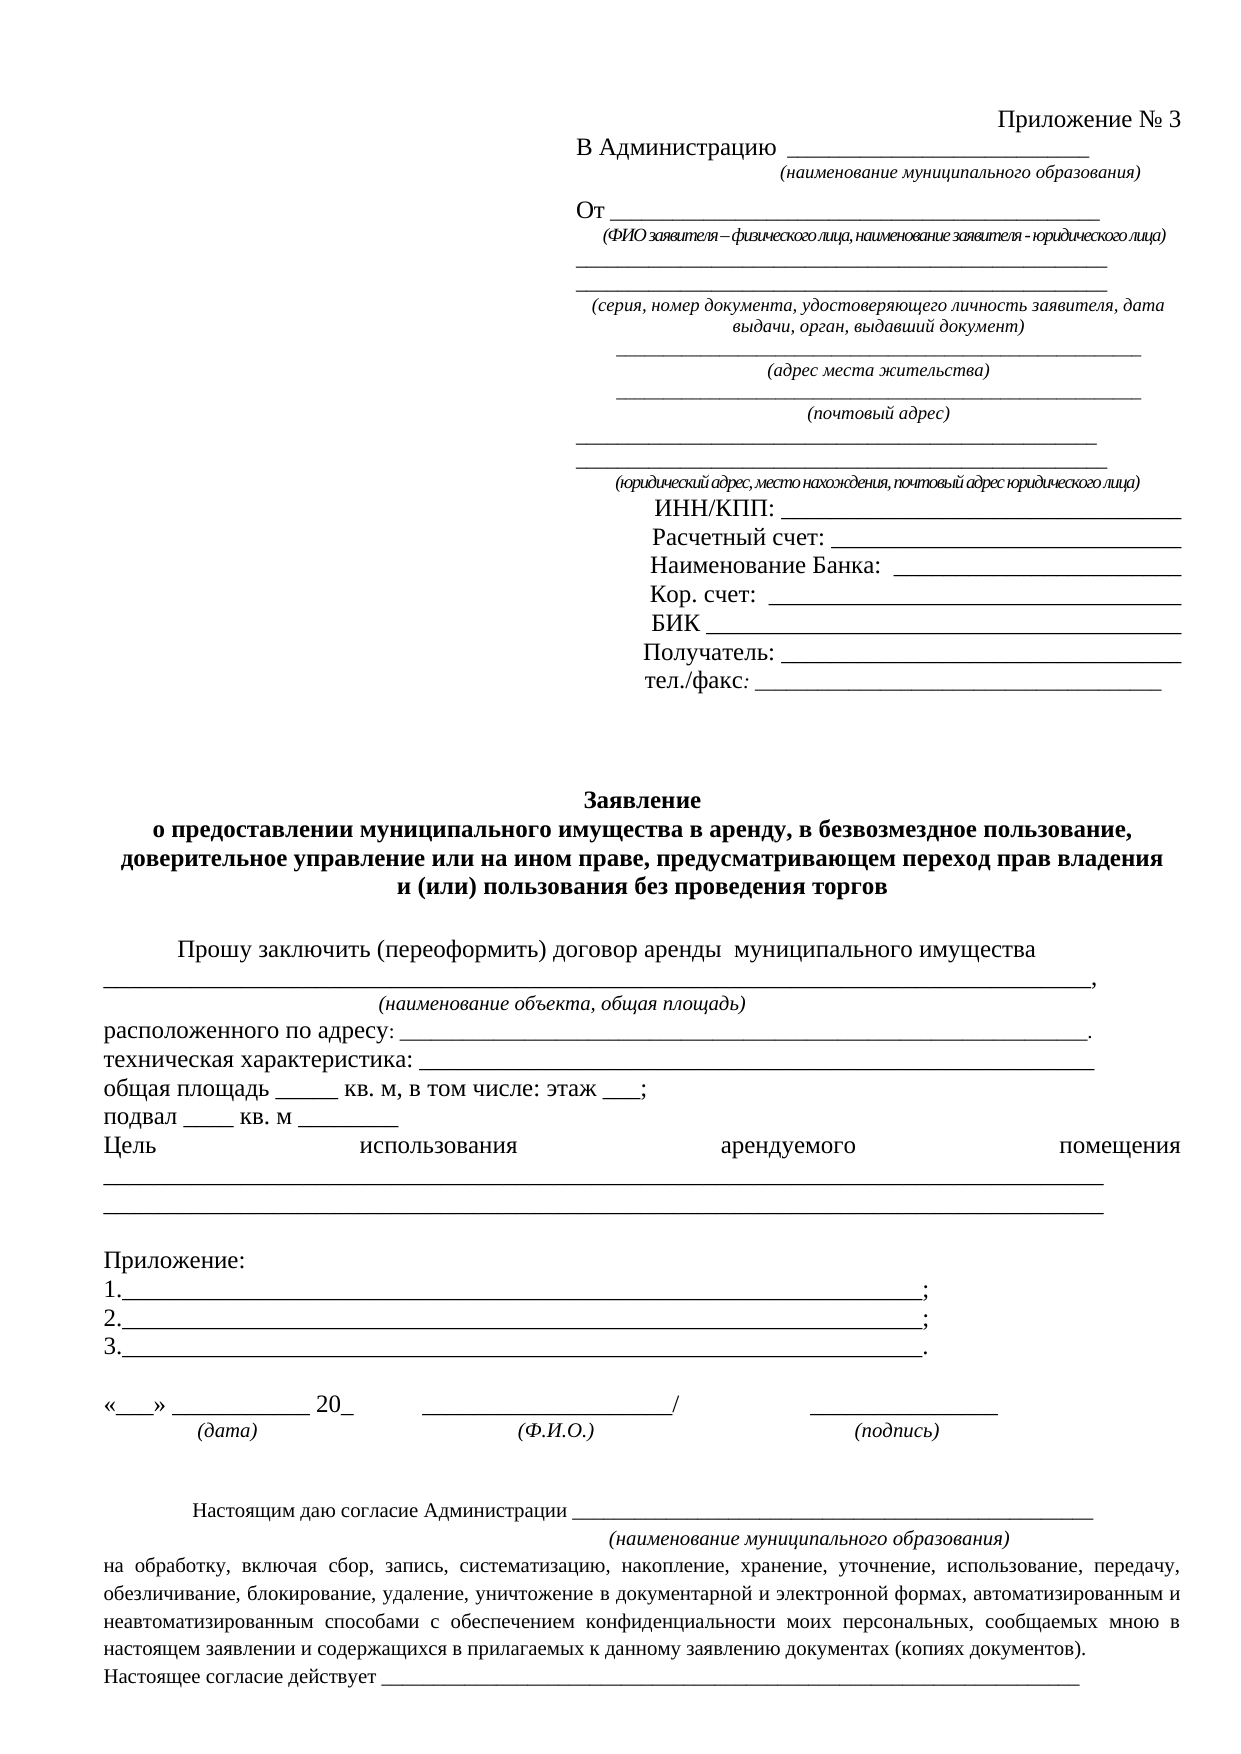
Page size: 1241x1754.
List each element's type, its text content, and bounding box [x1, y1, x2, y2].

text Настоящее согласие действует ___________________________________________________________________ [103, 1664, 1181, 1688]
text расположенного по адресу: __________________________________________________________________. [103, 1015, 1181, 1044]
text __________________________________________________ [576, 423, 1181, 447]
text (юридический адрес, место нахождения, почтовый адрес юридического лица) [576, 471, 1181, 493]
text (наименование муниципального образования) [103, 1526, 1181, 1550]
text (адрес места жительства) ________________________________________________________ [576, 358, 1181, 402]
text Получатель: ________________________________ [103, 637, 1181, 665]
text общая площадь _____ кв. м, в том числе: этаж ___; [103, 1073, 1181, 1101]
text В Администрацию _____________________________ [576, 132, 1181, 161]
text От _______________________________________________ [576, 195, 1181, 224]
text «___» ___________ 20_ ____________________/ _______________ [103, 1389, 1181, 1418]
text ___________________________________________________ [576, 270, 1181, 294]
text принявшего заявление Приложение № 3 [103, 104, 1181, 132]
text (почтовый адрес) [576, 402, 1181, 423]
text (серия, номер документа, удостоверяющего личность заявителя, дата выдачи, орган, выдавший документ) [576, 294, 1181, 337]
text (наименование объекта, общая площадь) [103, 991, 1211, 1015]
text 1.________________________________________________________________; [103, 1274, 1181, 1303]
text Заявление [103, 785, 1181, 814]
text _______________________________________________________________________________, [103, 962, 1211, 991]
text (ФИО заявителя – физического лица, наименование заявителя - юридического лица) [576, 224, 1181, 246]
text подвал ____ кв. м ________ [103, 1101, 1181, 1130]
text Настоящим даю согласие Администрации __________________________________________________ [103, 1498, 1181, 1522]
text Приложение: [103, 1245, 1181, 1274]
text о предоставлении муниципального имущества в аренду, в безвозмездное пользование, доверительное управление или на ином праве, предусматривающем переход прав владения [103, 814, 1181, 871]
text ИНН/КПП: ________________________________ [103, 493, 1181, 522]
text (наименование муниципального образования) [576, 161, 1181, 183]
text Прошу заключить (переоформить) договор аренды муниципального имущества [103, 934, 1181, 962]
text ________________________________________________________ [576, 337, 1181, 358]
text ___________________________________________________ [576, 447, 1181, 471]
text и (или) пользования без проведения торгов [103, 871, 1181, 900]
text Кор. счет: _________________________________ [103, 579, 1181, 608]
text техническая характеристика: ______________________________________________________ [103, 1044, 1181, 1073]
text 3.________________________________________________________________. [103, 1331, 1181, 1360]
text ___________________________________________________ [576, 246, 1181, 270]
text (дата) (Ф.И.О.) (подпись) [103, 1418, 1181, 1442]
text на обработку, включая сбор, запись, систематизацию, накопление, хранение, уточнение, использование, передачу, обезличивание, блокирование, удаление, уничтожение в документарной и электронной формах, автоматизированным и неавтоматизированным способами с обеспечением конфиденциальности моих персональных, сообщаемых мною в настоящем заявлении и содержащихся в прилагаемых к данному заявлению документах (копиях документов). [103, 1553, 1181, 1660]
text ________________________________________________________________________________ [103, 1188, 1181, 1216]
text Цель использования арендуемого помещения ________________________________________________________________________________ [103, 1130, 1181, 1188]
text БИК ______________________________________ [103, 608, 1181, 637]
text 2.________________________________________________________________; [103, 1303, 1181, 1331]
text Наименование Банка: _______________________ [103, 550, 1181, 579]
text Расчетный счет: ____________________________ [103, 522, 1181, 550]
text тел./факс: _______________________________________ [576, 665, 1181, 694]
